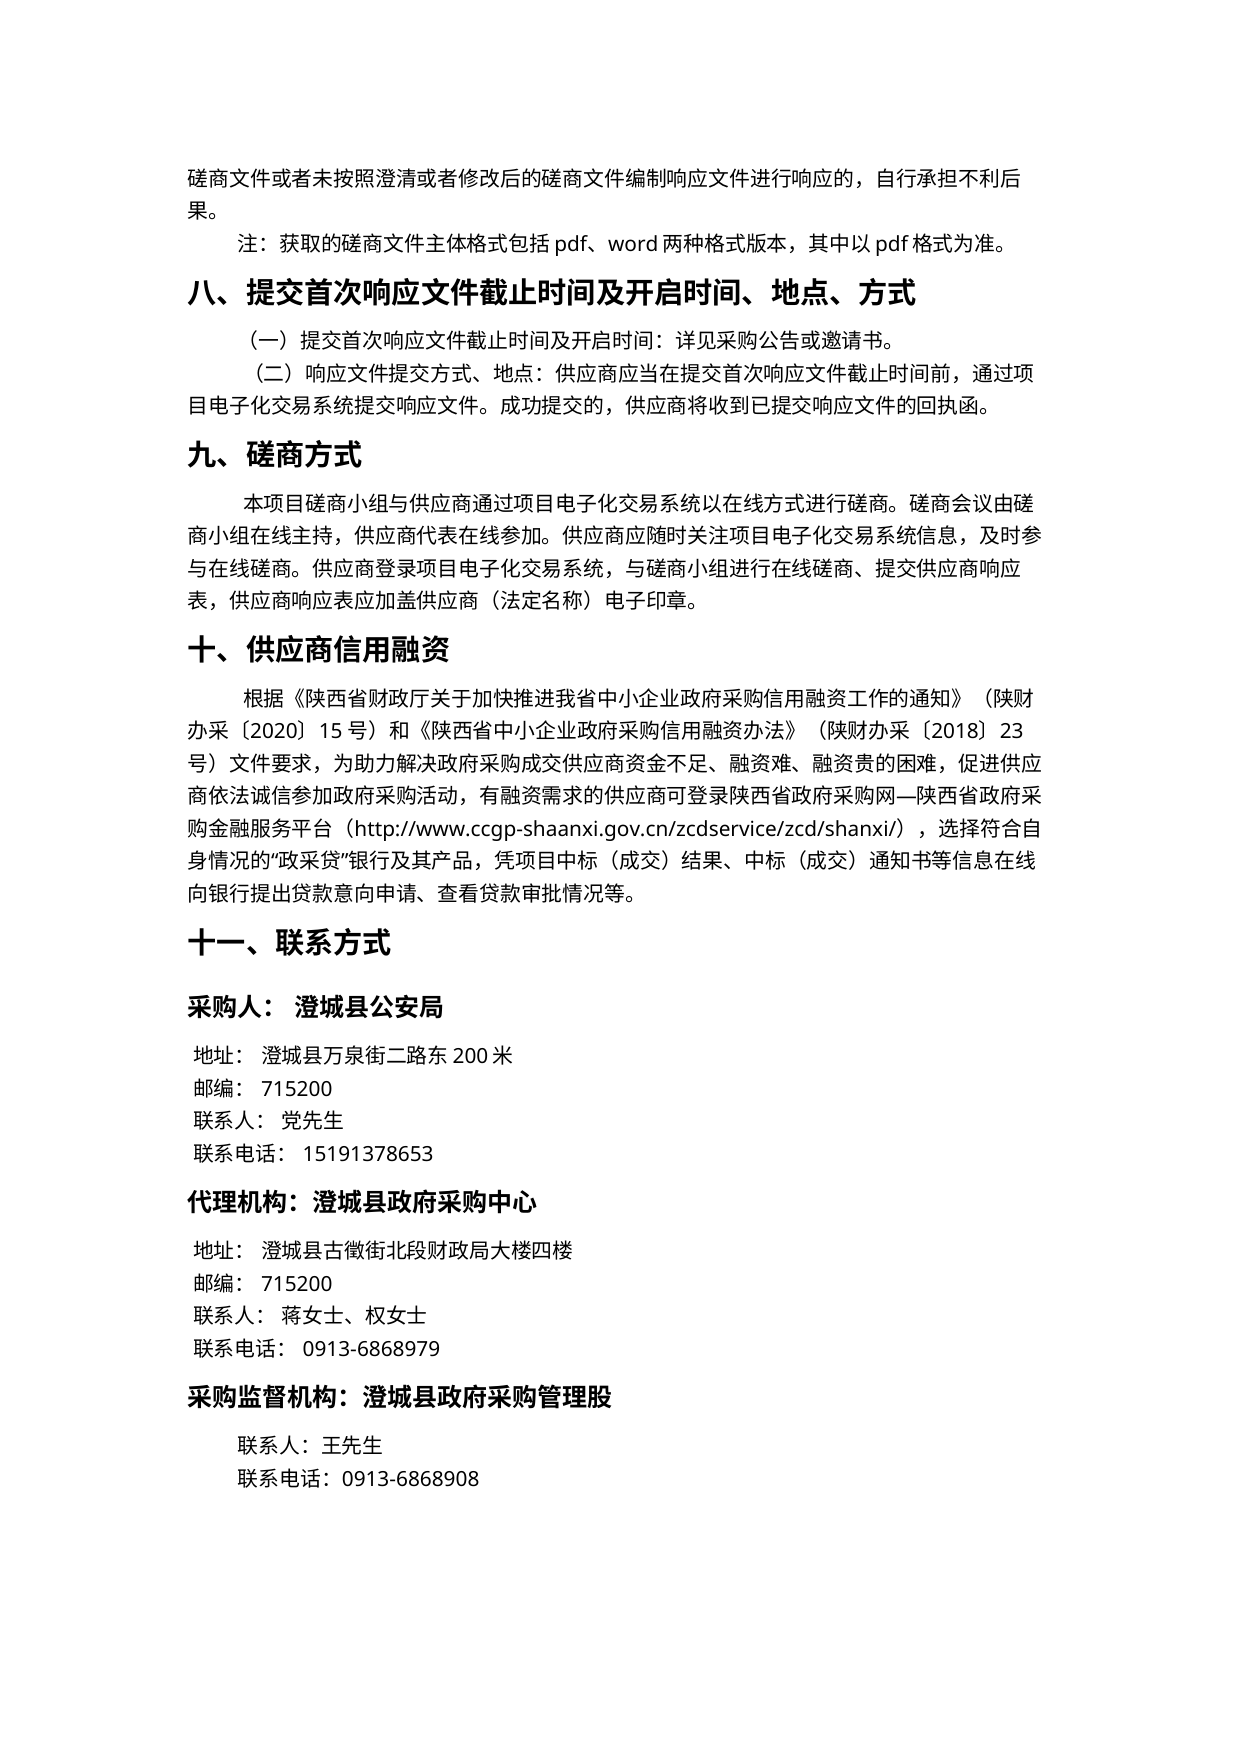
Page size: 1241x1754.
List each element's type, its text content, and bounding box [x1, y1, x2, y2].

text 联系电话： 0913-6868979 [187, 1332, 1053, 1364]
text 十、供应商信用融资 [187, 617, 1053, 682]
text 本项目磋商小组与供应商通过项目电子化交易系统以在线方式进行磋商。磋商会议由磋商小组在线主持，供应商代表在线参加。供应商应随时关注项目电子化交易系统信息，及时参与在线磋商。供应商登录项目电子化交易系统，与磋商小组进行在线磋商、提交供应商响应表，供应商响应表应加盖供应商（法定名称）电子印章。 [187, 487, 1053, 617]
text 代理机构：澄城县政府采购中心 [187, 1169, 1053, 1234]
text 八、提交首次响应文件截止时间及开启时间、地点、方式 [187, 259, 1053, 324]
text 联系电话：0913-6868908 [187, 1462, 1053, 1494]
text （二）响应文件提交方式、地点：供应商应当在提交首次响应文件截止时间前，通过项目电子化交易系统提交响应文件。成功提交的，供应商将收到已提交响应文件的回执函。 [187, 357, 1053, 422]
text 九、磋商方式 [187, 422, 1053, 487]
text 十一、联系方式 [187, 909, 1053, 974]
text （一）提交首次响应文件截止时间及开启时间：详见采购公告或邀请书。 [187, 324, 1053, 357]
text 地址： 澄城县古徵街北段财政局大楼四楼 [187, 1234, 1053, 1267]
text 注：获取的磋商文件主体格式包括pdf、word两种格式版本，其中以pdf格式为准。 [187, 227, 1053, 259]
text 邮编： 715200 [187, 1072, 1053, 1104]
text 采购监督机构：澄城县政府采购管理股 [187, 1364, 1053, 1429]
text 地址： 澄城县万泉街二路东200米 [187, 1039, 1053, 1072]
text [187, 162, 1053, 227]
text 联系电话： 15191378653 [187, 1137, 1053, 1169]
text 联系人： 蒋女士、权女士 [187, 1299, 1053, 1332]
text 采购人： 澄城县公安局 [187, 974, 1053, 1039]
text 联系人： 党先生 [187, 1104, 1053, 1137]
text 邮编： 715200 [187, 1267, 1053, 1299]
text 根据《陕西省财政厅关于加快推进我省中小企业政府采购信用融资工作的通知》（陕财办采〔2020〕15 号）和《陕西省中小企业政府采购信用融资办法》（陕财办采〔2018〕23 号）文件要求，为助力解决政府采购成交供应商资金不足、融资难、融资贵的困难，促进供应商依法诚信参加政府采购活动，有融资需求的供应商可登录陕西省政府采购网—陕西省政府采购金融服务平台（http://www.ccgp-shaanxi.gov.cn/zcdservice/zcd/shanxi/），选择符合自身情况的“政采贷”银行及其产品，凭项目中标（成交）结果、中标（成交）通知书等信息在线向银行提出贷款意向申请、查看贷款审批情况等。 [187, 682, 1053, 909]
text 联系人：王先生 [187, 1429, 1053, 1462]
